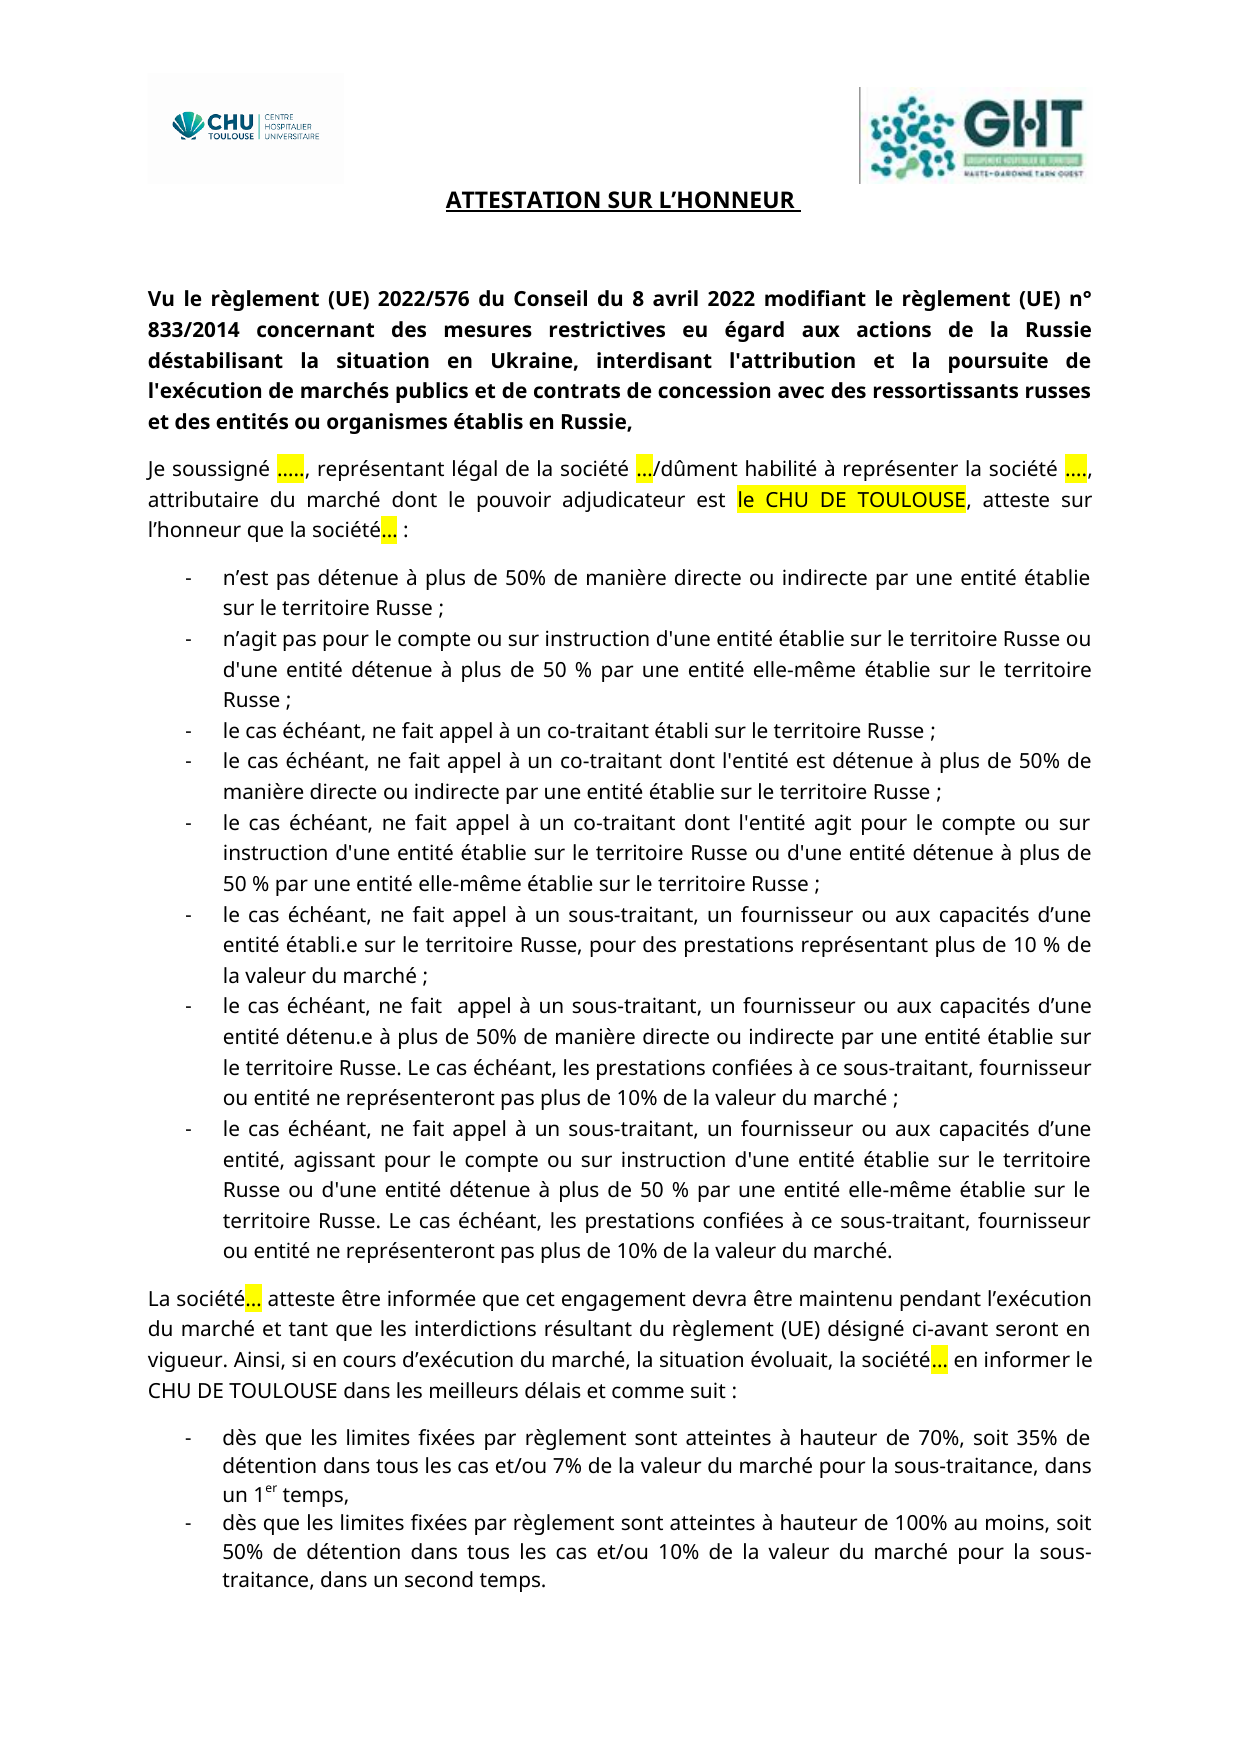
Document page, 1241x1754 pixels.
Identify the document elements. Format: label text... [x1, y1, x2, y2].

picture [147, 73, 344, 184]
list le cas échéant, ne fait appel à un sous-traitant, un fournisseur ou aux capacités d’une entité, agissant pour le compte ou sur instruction d'une entité établie sur le territoire Russe ou d'une entité détenue à plus de 50 % par une entité elle-même établie sur le territoire Russe. Le cas échéant, les prestations confiées à ce sous-traitant, fournisseur ou entité ne représenteront pas plus de 10% de la valeur du marché. [185, 1114, 1093, 1265]
text Je soussigné ….., représentant légal de la société …/dûment habilité à représenter la société …., attributaire du marché dont le pouvoir adjudicateur est le CHU DE TOULOUSE, atteste sur l’honneur que la société… : [148, 454, 1093, 544]
list dès que les limites fixées par règlement sont atteintes à hauteur de 100% au moins, soit 50% de détention dans tous les cas et/ou 10% de la valeur du marché pour la sous-traitance, dans un second temps. [185, 1508, 1093, 1594]
list n’agit pas pour le compte ou sur instruction d'une entité établie sur le territoire Russe ou d'une entité détenue à plus de 50 % par une entité elle-même établie sur le territoire Russe ; [185, 624, 1093, 714]
list le cas échéant, ne fait appel à un sous-traitant, un fournisseur ou aux capacités d’une entité établi.e sur le territoire Russe, pour des prestations représentant plus de 10 % de la valeur du marché ; [185, 900, 1093, 989]
text La société… atteste être informée que cet engagement devra être maintenu pendant l’exécution du marché et tant que les interdictions résultant du règlement (UE) désigné ci-avant seront en vigueur. Ainsi, si en cours d’exécution du marché, la situation évoluait, la société… en informer le CHU DE TOULOUSE dans les meilleurs délais et comme suit : [148, 1284, 1093, 1404]
list le cas échéant, ne fait appel à un sous-traitant, un fournisseur ou aux capacités d’une entité détenu.e à plus de 50% de manière directe ou indirecte par une entité établie sur le territoire Russe. Le cas échéant, les prestations confiées à ce sous-traitant, fournisseur ou entité ne représenteront pas plus de 10% de la valeur du marché ; [185, 992, 1093, 1112]
list le cas échéant, ne fait appel à un co-traitant dont l'entité agit pour le compte ou sur instruction d'une entité établie sur le territoire Russe ou d'une entité détenue à plus de 50 % par une entité elle-même établie sur le territoire Russe ; [185, 808, 1093, 898]
list dès que les limites fixées par règlement sont atteintes à hauteur de 70%, soit 35% de détention dans tous les cas et/ou 7% de la valeur du marché pour la sous-traitance, dans un 1er temps, [185, 1423, 1093, 1508]
list n’est pas détenue à plus de 50% de manière directe ou indirecte par une entité établie sur le territoire Russe ; [185, 563, 1093, 622]
list le cas échéant, ne fait appel à un co-traitant établi sur le territoire Russe ; [185, 716, 1093, 744]
text ATTESTATION SUR L’HONNEUR [148, 184, 1093, 215]
text Vu le règlement (UE) 2022/576 du Conseil du 8 avril 2022 modifiant le règlement (UE) n° 833/2014 concernant des mesures restrictives eu égard aux actions de la Russie déstabilisant la situation en Ukraine, interdisant l'attribution et la poursuite de l'exécution de marchés publics et de contrats de concession avec des ressortissants russes et des entités ou organismes établis en Russie, [148, 284, 1093, 436]
list le cas échéant, ne fait appel à un co-traitant dont l'entité est détenue à plus de 50% de manière directe ou indirecte par une entité établie sur le territoire Russe ; [185, 747, 1093, 806]
picture [859, 87, 1093, 184]
